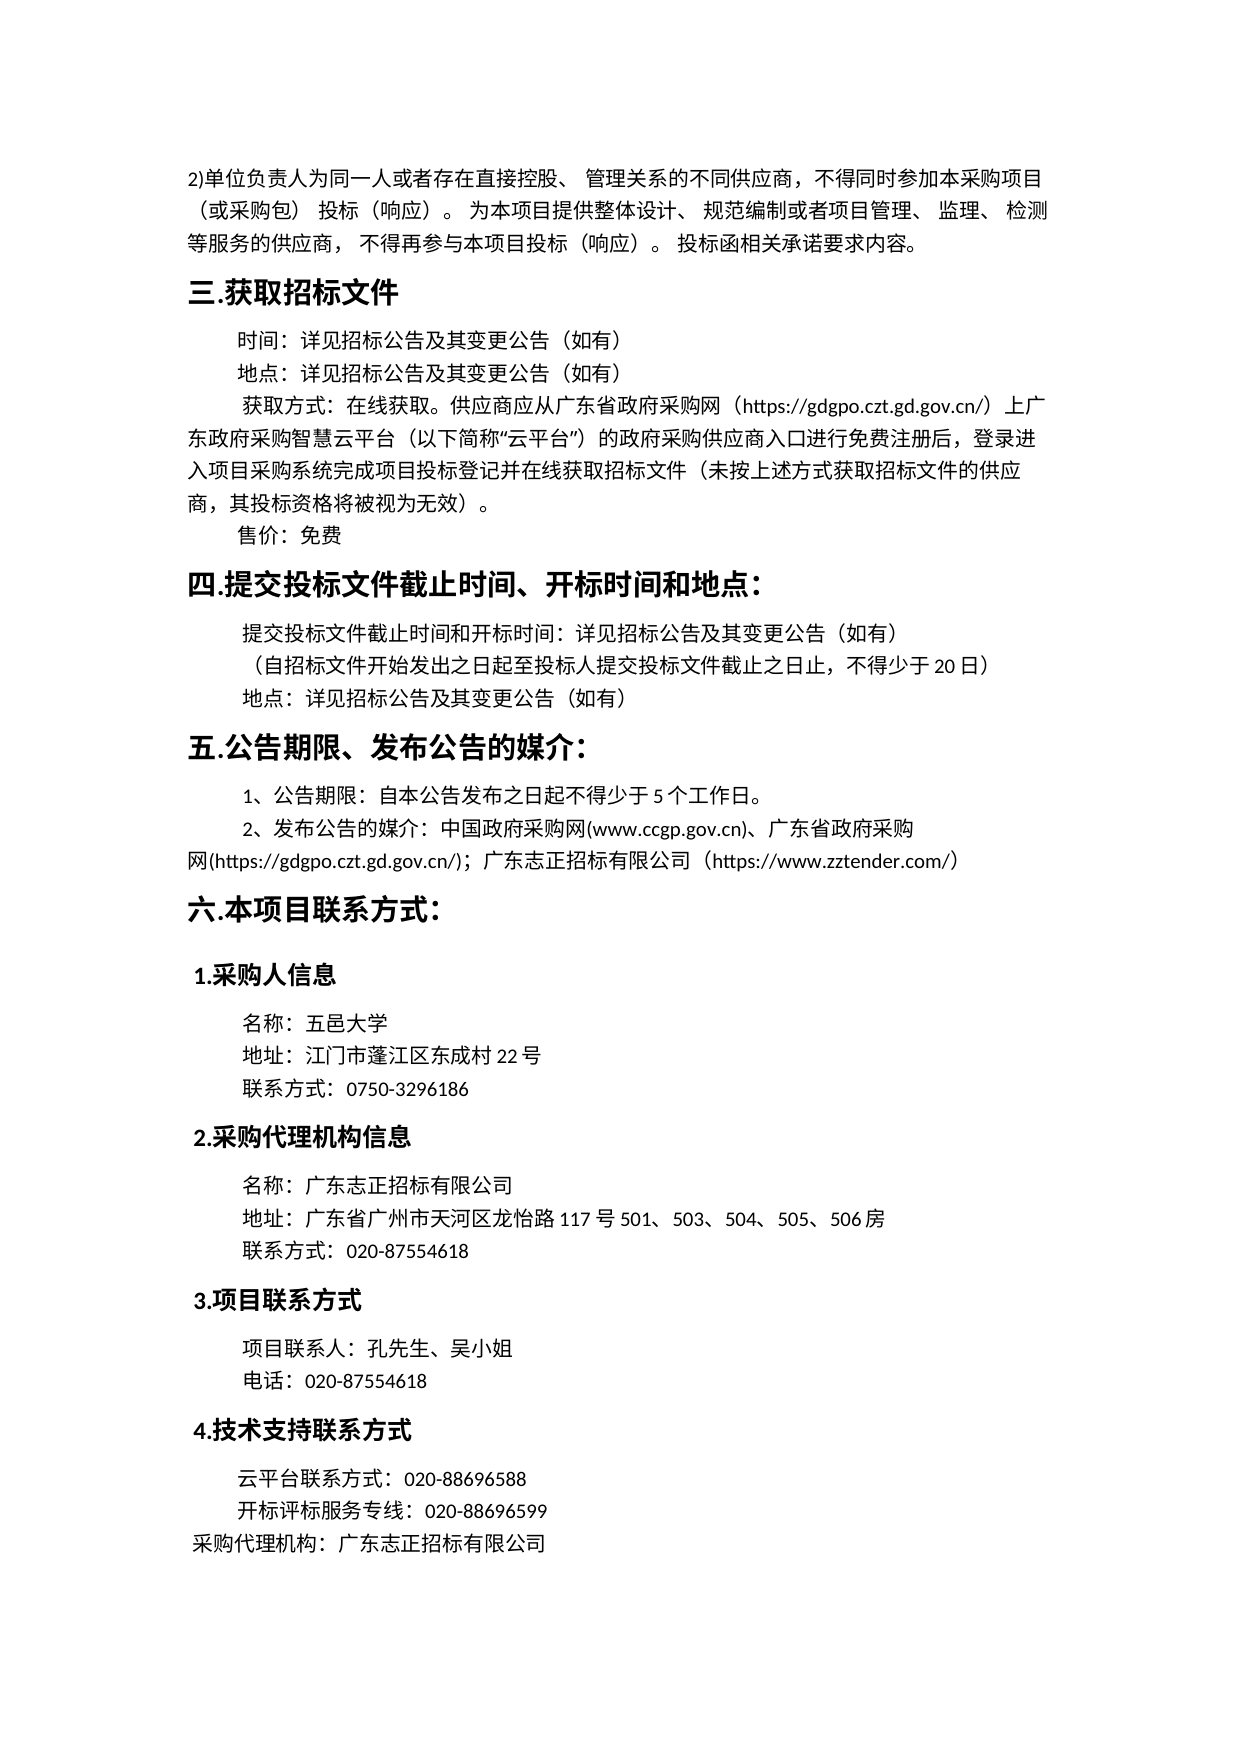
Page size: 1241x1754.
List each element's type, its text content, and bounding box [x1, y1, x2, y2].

text 售价：免费 [187, 519, 1053, 552]
text 联系方式：0750-3296186 [187, 1072, 1053, 1104]
text 电话：020-87554618 [187, 1364, 1053, 1397]
text 2.采购代理机构信息 [187, 1104, 1053, 1169]
text 地点：详见招标公告及其变更公告（如有） [187, 357, 1053, 389]
text 五.公告期限、发布公告的媒介： [187, 714, 1053, 779]
text 四.提交投标文件截止时间、开标时间和地点： [187, 552, 1053, 617]
text 联系方式：020-87554618 [187, 1234, 1053, 1267]
text 六.本项目联系方式： [187, 877, 1053, 942]
text 项目联系人：孔先生、吴小姐 [187, 1332, 1053, 1364]
text 采购代理机构：广东志正招标有限公司 [187, 1527, 1053, 1559]
text 4.技术支持联系方式 [187, 1397, 1053, 1462]
text 名称：五邑大学 [187, 1007, 1053, 1039]
text 1.采购人信息 [187, 942, 1053, 1007]
text 1、公告期限：自本公告发布之日起不得少于5个工作日。 [187, 779, 1053, 812]
text 开标评标服务专线：020-88696599 [187, 1494, 1053, 1527]
text 云平台联系方式：020-88696588 [187, 1462, 1053, 1494]
text 2、发布公告的媒介：中国政府采购网(www.ccgp.gov.cn)、广东省政府采购网(https://gdgpo.czt.gd.gov.cn/)；广东志正招标有限公司（https://www.zztender.com/） [187, 812, 1053, 877]
text 地址：广东省广州市天河区龙怡路117号501、503、504、505、506房 [187, 1202, 1053, 1234]
text 提交投标文件截止时间和开标时间：详见招标公告及其变更公告（如有） [187, 617, 1053, 649]
text （自招标文件开始发出之日起至投标人提交投标文件截止之日止，不得少于20日） [187, 649, 1053, 682]
text 三.获取招标文件 [187, 259, 1053, 324]
text 获取方式：在线获取。供应商应从广东省政府采购网（https://gdgpo.czt.gd.gov.cn/）上广东政府采购智慧云平台（以下简称“云平台”）的政府采购供应商入口进行免费注册后，登录进入项目采购系统完成项目投标登记并在线获取招标文件（未按上述方式获取招标文件的供应商，其投标资格将被视为无效）。 [187, 389, 1053, 519]
text 2)单位负责人为同一人或者存在直接控股、 管理关系的不同供应商，不得同时参加本采购项目（或采购包） 投标（响应）。 为本项目提供整体设计、 规范编制或者项目管理、 监理、 检测等服务的供应商， 不得再参与本项目投标（响应）。 投标函相关承诺要求内容。 [187, 162, 1053, 259]
text 3.项目联系方式 [187, 1267, 1053, 1332]
text 时间：详见招标公告及其变更公告（如有） [187, 324, 1053, 357]
text 地址：江门市蓬江区东成村22号 [187, 1039, 1053, 1072]
text 名称：广东志正招标有限公司 [187, 1169, 1053, 1202]
text 地点：详见招标公告及其变更公告（如有） [187, 682, 1053, 714]
